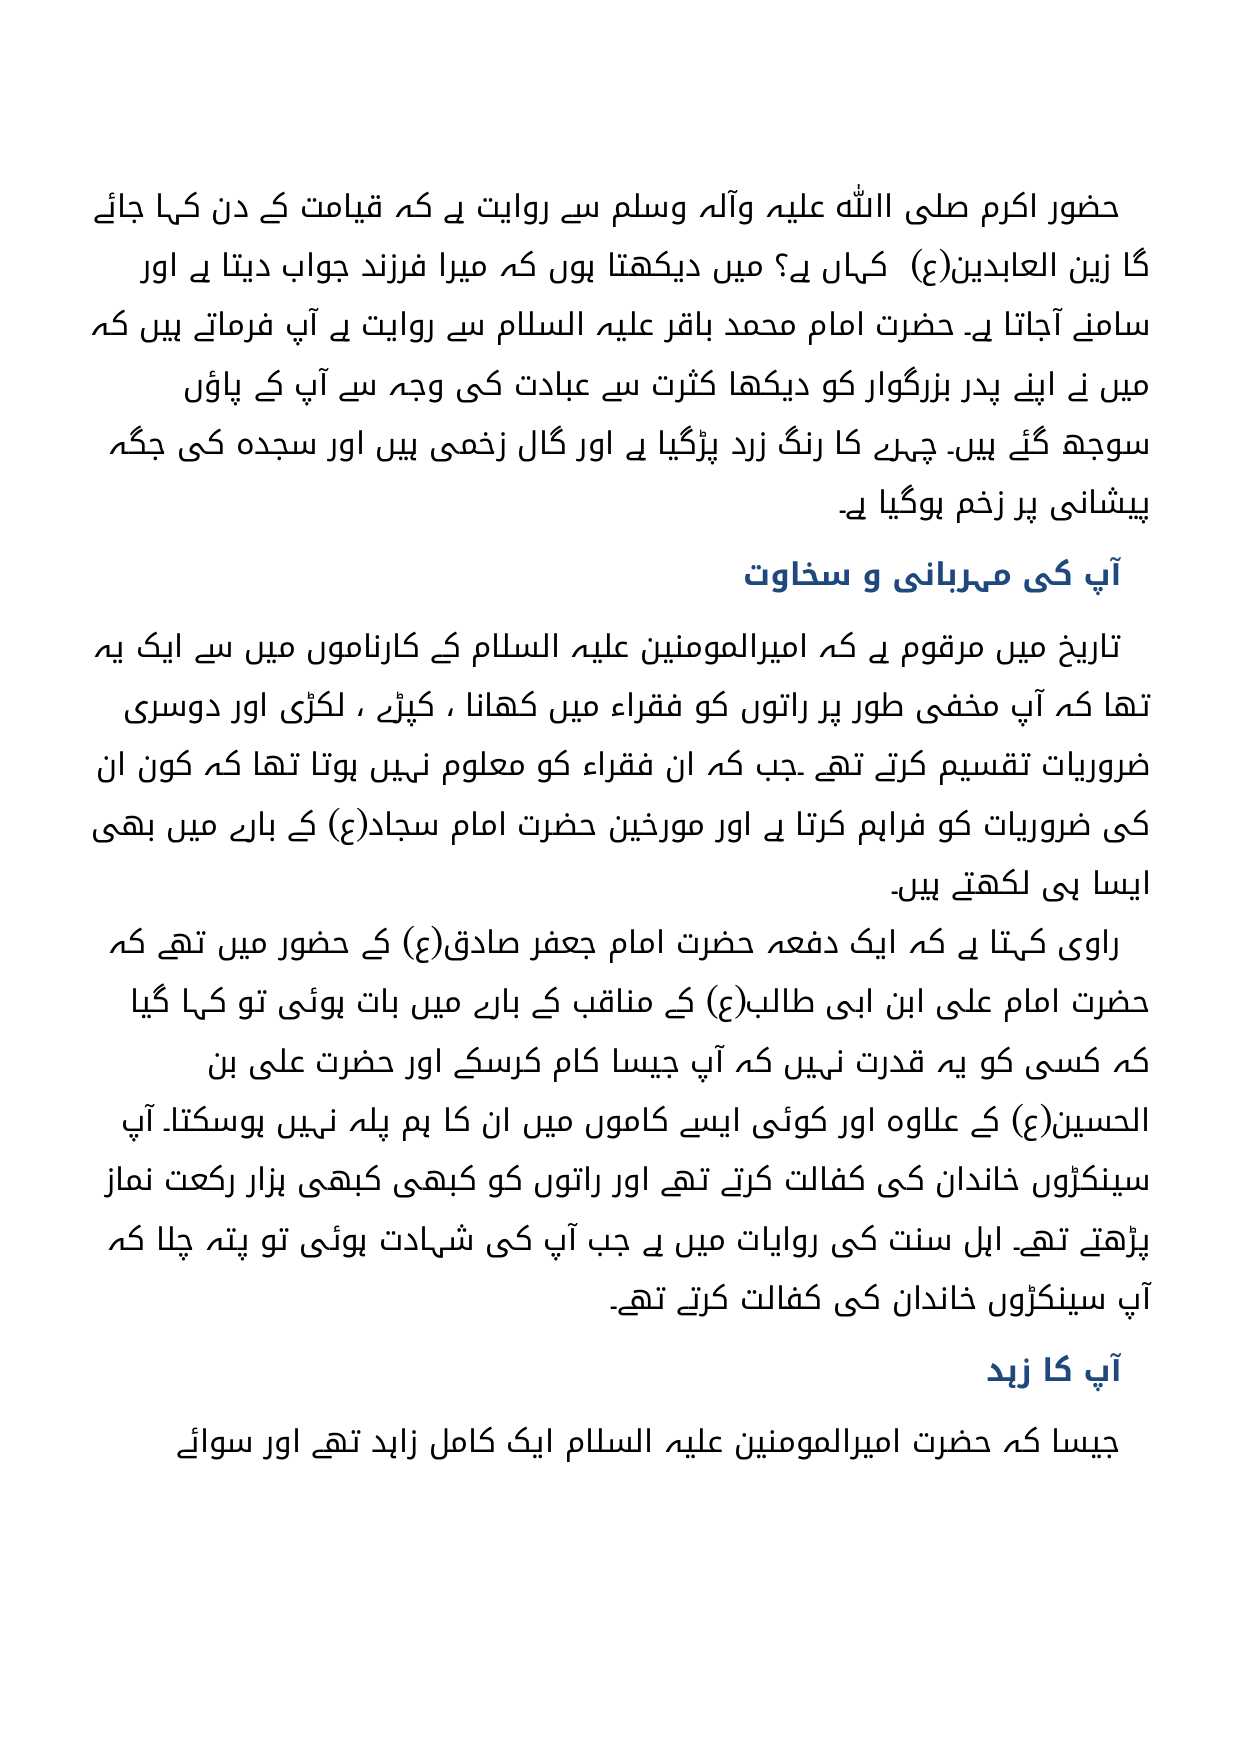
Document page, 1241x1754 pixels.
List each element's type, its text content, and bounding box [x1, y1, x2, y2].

subtitle آپ کی مہربانی و سخاوت [89, 545, 1152, 604]
text تاریخ میں مرقوم ہے کہ امیرالمومنین علیہ السلام کے کارناموں میں سے ایک یہ تھا کہ آپ مخفی طور پر راتوں کو فقراء میں کھانا ، کپڑے ، لکڑی اور دوسری ضروریات تقسیم کرتے تھے ۔جب کہ ان فقراء کو معلوم نہیں ہوتا تھا کہ کون ان کی ضروریات کو فراہم کرتا ہے اور مورخین حضرت امام سجاد(ع) کے بارے میں بھی ایسا ہی لکھتے ہیں۔ [89, 617, 1152, 913]
text راوی کہتا ہے کہ ایک دفعہ حضرت امام جعفر صادق(ع) کے حضور میں تھے کہ حضرت امام علی ابن ابی طالب(ع) کے مناقب کے بارے میں بات ہوئی تو کہا گیا کہ کسی کو یہ قدرت نہیں کہ آپ جیسا کام کرسکے اور حضرت علی بن الحسین(ع) کے علاوہ اور کوئی ایسے کاموں میں ان کا ہم پلہ نہیں ہوسکتا۔ آپ سینکڑوں خاندان کی کفالت کرتے تھے اور راتوں کو کبھی کبھی ہزار رکعت نماز پڑھتے تھے۔ اہل سنت کی روایات میں ہے جب آپ کی شہادت ہوئی تو پتہ چلا کہ آپ سینکڑوں خاندان کی کفالت کرتے تھے۔ [89, 913, 1152, 1328]
text جیسا کہ حضرت امیرالمومنین علیہ السلام ایک کامل زاہد تھے اور سوائے [89, 1413, 1152, 1472]
text حضور اکرم صلی اﷲ علیہ وآلہ وسلم سے روایت ہے کہ قیامت کے دن کہا جائے گا زین العابدین(ع) کہاں ہے؟ میں دیکھتا ہوں کہ میرا فرزند جواب دیتا ہے اور سامنے آجاتا ہے۔ حضرت امام محمد باقر علیہ السلام سے روایت ہے آپ فرماتے ہیں کہ میں نے اپنے پدر بزرگوار کو دیکھا کثرت سے عبادت کی وجہ سے آپ کے پاؤں سوجھ گئے ہیں۔ چہرے کا رنگ زرد پڑگیا ہے اور گال زخمی ہیں اور سجدہ کی جگہ پیشانی پر زخم ہوگیا ہے۔ [89, 177, 1152, 533]
subtitle آپ کا زہد [89, 1341, 1152, 1400]
